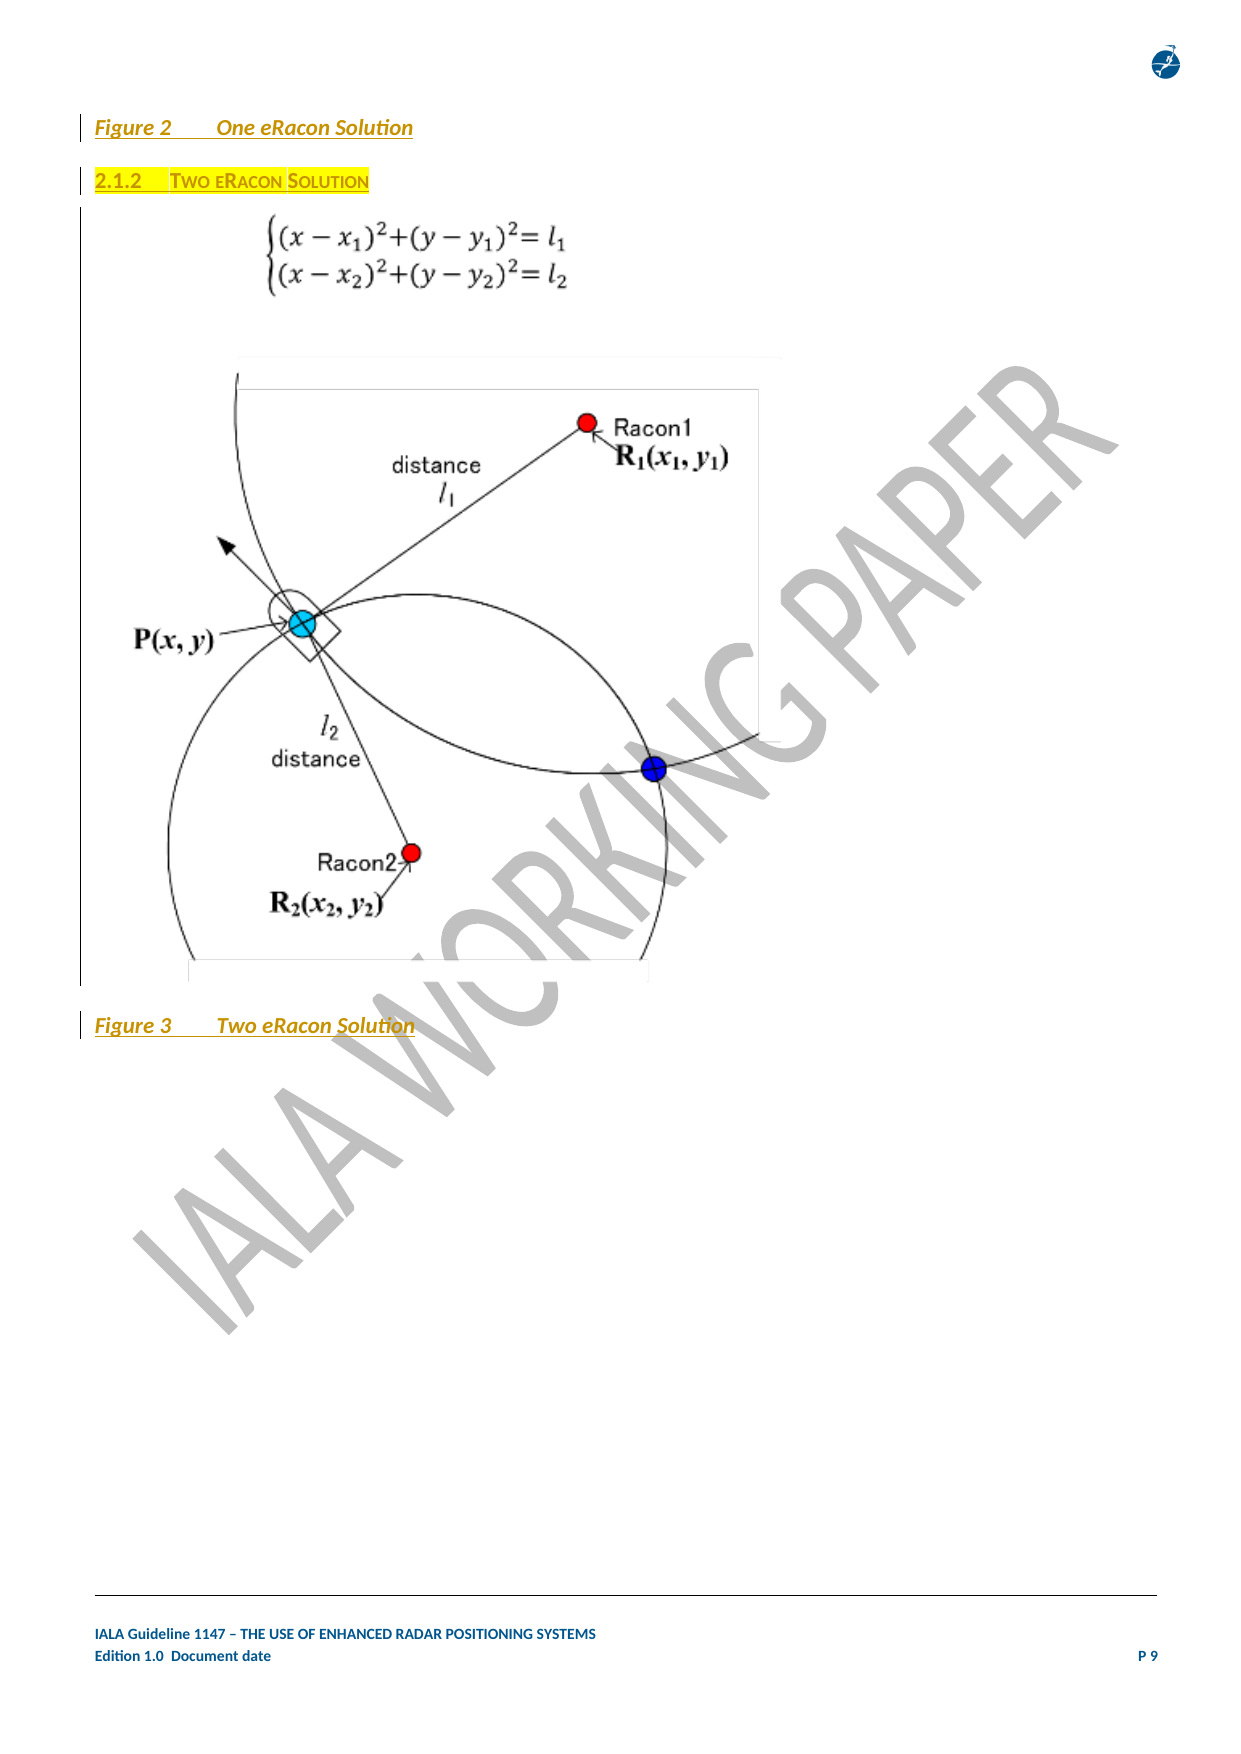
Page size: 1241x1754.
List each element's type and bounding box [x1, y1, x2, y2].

picture [1120, 0, 1239, 114]
picture [94, 207, 785, 987]
